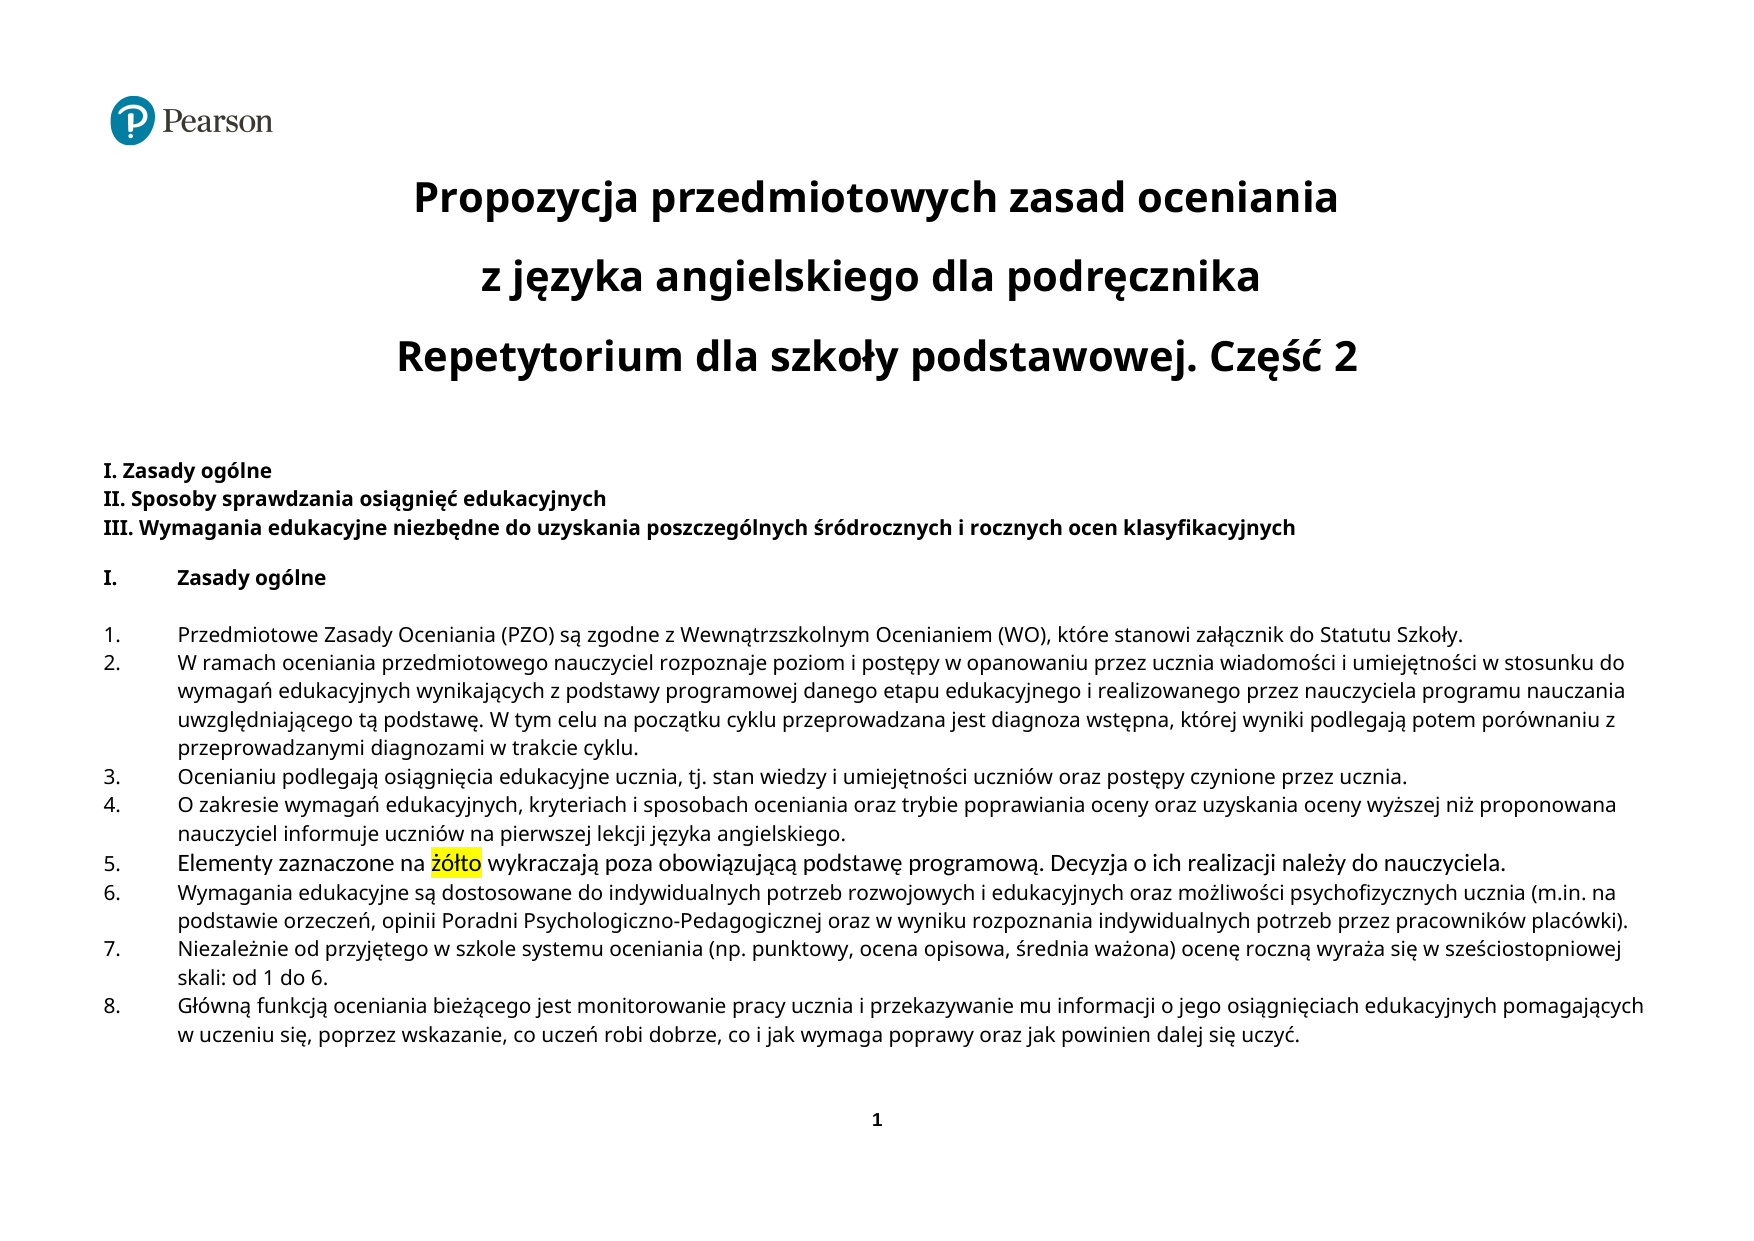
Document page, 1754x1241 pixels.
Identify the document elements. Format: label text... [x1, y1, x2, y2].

text 6. Wymagania edukacyjne są dostosowane do indywidualnych potrzeb rozwojowych i edukacyjnych oraz możliwości psychofizycznych ucznia (m.in. na podstawie orzeczeń, opinii Poradni Psychologiczno-Pedagogicznej oraz w wyniku rozpoznania indywidualnych potrzeb przez pracowników placówki). [103, 878, 1651, 934]
text 7. Niezależnie od przyjętego w szkole systemu oceniania (np. punktowy, ocena opisowa, średnia ważona) ocenę roczną wyraża się w sześciostopniowej skali: od 1 do 6. [103, 934, 1651, 991]
text I. Zasady ogólne [103, 563, 1651, 591]
text 3. Ocenianiu podlegają osiągnięcia edukacyjne ucznia, tj. stan wiedzy i umiejętności uczniów oraz postępy czynione przez ucznia. [103, 762, 1651, 790]
text Propozycja przedmiotowych zasad oceniania [103, 167, 1651, 247]
text 8. Główną funkcją oceniania bieżącego jest monitorowanie pracy ucznia i przekazywanie mu informacji o jego osiągnięciach edukacyjnych pomagających w uczeniu się, poprzez wskazanie, co uczeń robi dobrze, co i jak wymaga poprawy oraz jak powinien dalej się uczyć. [103, 991, 1651, 1048]
text 5. Elementy zaznaczone na żółto wykraczają poza obowiązującą podstawę programową. Decyzja o ich realizacji należy do nauczyciela. [103, 847, 431, 878]
picture [88, 73, 295, 168]
text 5. Elementy zaznaczone na żółto wykraczają poza obowiązującą podstawę programową. Decyzja o ich realizacji należy do nauczyciela. [482, 847, 1651, 878]
text 4. O zakresie wymagań edukacyjnych, kryteriach i sposobach oceniania oraz trybie poprawiania oceny oraz uzyskania oceny wyższej niż proponowana nauczyciel informuje uczniów na pierwszej lekcji języka angielskiego. [103, 790, 1651, 847]
text z języka angielskiego dla podręcznika Repetytorium dla szkoły podstawowej. Część 2 [103, 247, 1651, 427]
text II. Sposoby sprawdzania osiągnięć edukacyjnych [103, 484, 1651, 513]
text 1. Przedmiotowe Zasady Oceniania (PZO) są zgodne z Wewnątrzszkolnym Ocenianiem (WO), które stanowi załącznik do Statutu Szkoły. [103, 620, 1651, 648]
text 2. W ramach oceniania przedmiotowego nauczyciel rozpoznaje poziom i postępy w opanowaniu przez ucznia wiadomości i umiejętności w stosunku do wymagań edukacyjnych wynikających z podstawy programowej danego etapu edukacyjnego i realizowanego przez nauczyciela programu nauczania uwzględniającego tą podstawę. W tym celu na początku cyklu przeprowadzana jest diagnoza wstępna, której wyniki podlegają potem porównaniu z przeprowadzanymi diagnozami w trakcie cyklu. [103, 648, 1651, 762]
text III. Wymagania edukacyjne niezbędne do uzyskania poszczególnych śródrocznych i rocznych ocen klasyfikacyjnych [103, 513, 1651, 541]
text I. Zasady ogólne [103, 456, 1651, 484]
